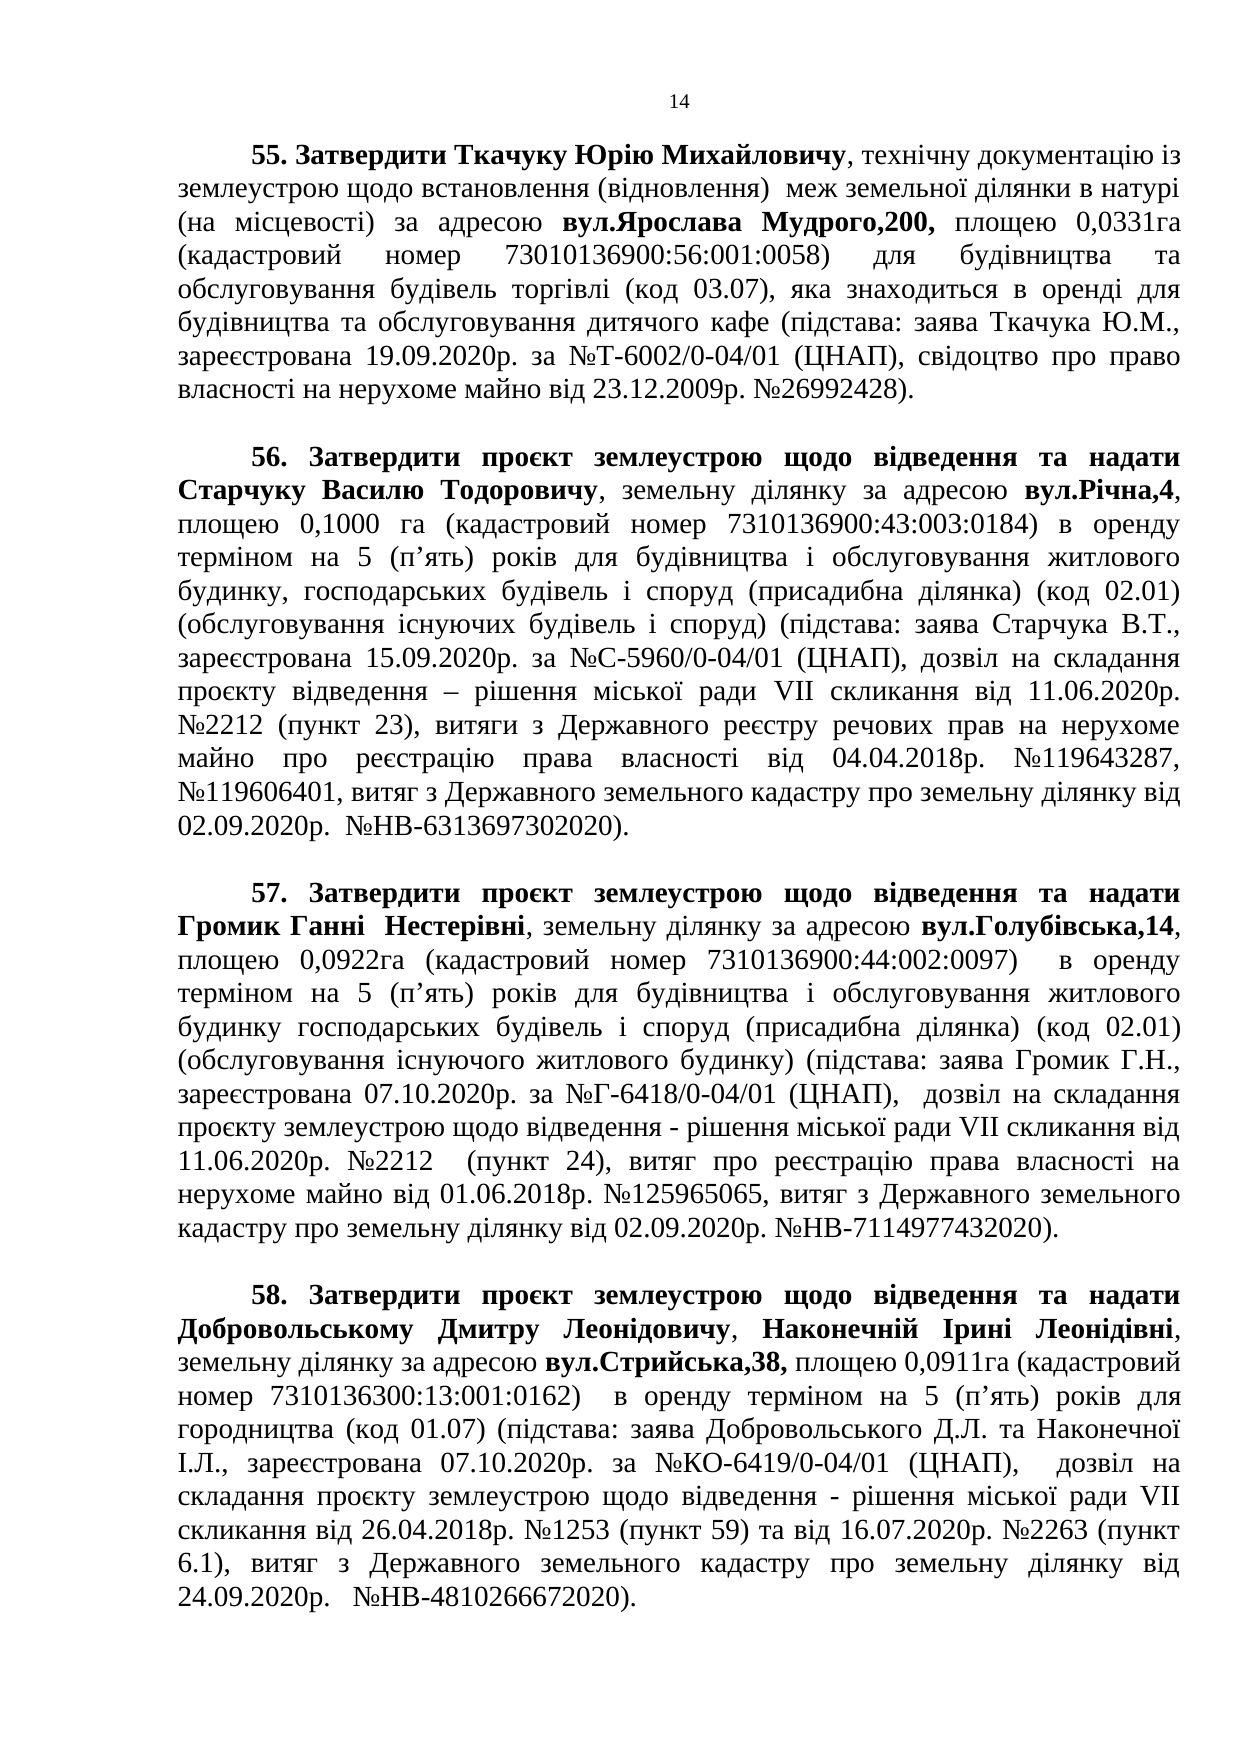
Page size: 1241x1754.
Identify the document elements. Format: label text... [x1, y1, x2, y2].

text 55. Затвердити Ткачуку Юрію Михайловичу, технічну документацію із землеустрою щодо встановлення (відновлення) меж земельної ділянки в натурі (на місцевості) за адресою вул.Ярослава Мудрого,200, площею 0,0331га (кадастровий номер 73010136900:56:001:0058) для будівництва та обслуговування будівель торгівлі (код 03.07), яка знаходиться в оренді для будівництва та обслуговування дитячого кафе (підстава: заява Ткачука Ю.М., зареєстрована 19.09.2020р. за №Т-6002/0-04/01 (ЦНАП), свідоцтво про право власності на нерухоме майно від 23.12.2009р. №26992428). [177, 137, 1181, 405]
text 56. Затвердити проєкт землеустрою щодо відведення та надати Старчуку Василю Тодоровичу, земельну ділянку за адресою вул.Річна,4, площею 0,1000 га (кадастровий номер 7310136900:43:003:0184) в оренду терміном на 5 (п’ять) років для будівництва і обслуговування житлового будинку, господарських будівель і споруд (присадибна ділянка) (код 02.01) (обслуговування існуючих будівель і споруд) (підстава: заява Старчука В.Т., зареєстрована 15.09.2020р. за №С-5960/0-04/01 (ЦНАП), дозвіл на складання проєкту відведення – рішення міської ради VII скликання від 11.06.2020р. №2212 (пункт 23), витяги з Державного реєстру речових прав на нерухоме майно про реєстрацію права власності від 04.04.2018р. №119643287, №119606401, витяг з Державного земельного кадастру про земельну ділянку від 02.09.2020р. №НВ-6313697302020). [177, 439, 1181, 841]
text 57. Затвердити проєкт землеустрою щодо відведення та надати Громик Ганні Нестерівні, земельну ділянку за адресою вул.Голубівська,14, площею 0,0922га (кадастровий номер 7310136900:44:002:0097) в оренду терміном на 5 (п’ять) років для будівництва і обслуговування житлового будинку господарських будівель і споруд (присадибна ділянка) (код 02.01) (обслуговування існуючого житлового будинку) (підстава: заява Громик Г.Н., зареєстрована 07.10.2020р. за №Г-6418/0-04/01 (ЦНАП), дозвіл на складання проєкту землеустрою щодо відведення - рішення міської ради VІI скликання від 11.06.2020р. №2212 (пункт 24), витяг про реєстрацію права власності на нерухоме майно від 01.06.2018р. №125965065, витяг з Державного земельного кадастру про земельну ділянку від 02.09.2020р. №НВ-7114977432020). [177, 1009, 1181, 1244]
text 57. Затвердити проєкт землеустрою щодо відведення та надати Громик Ганні Нестерівні, земельну ділянку за адресою вул.Голубівська,14, площею 0,0922га (кадастровий номер 7310136900:44:002:0097) в оренду терміном на 5 (п’ять) років для будівництва і обслуговування житлового будинку господарських будівель і споруд (присадибна ділянка) (код 02.01) (обслуговування існуючого житлового будинку) (підстава: заява Громик Г.Н., зареєстрована 07.10.2020р. за №Г-6418/0-04/01 (ЦНАП), дозвіл на складання проєкту землеустрою щодо відведення - рішення міської ради VІI скликання від 11.06.2020р. №2212 (пункт 24), витяг про реєстрацію права власності на нерухоме майно від 01.06.2018р. №125965065, витяг з Державного земельного кадастру про земельну ділянку від 02.09.2020р. №НВ-7114977432020). [177, 875, 1181, 1009]
text 58. Затвердити проєкт землеустрою щодо відведення та надати Добровольському Дмитру Леонідовичу, Наконечній Ірині Леонідівні, земельну ділянку за адресою вул.Стрийська,38, площею 0,0911га (кадастровий номер 7310136300:13:001:0162) в оренду терміном на 5 (п’ять) років для городництва (код 01.07) (підстава: заява Добровольського Д.Л. та Наконечної І.Л., зареєстрована 07.10.2020р. за №КО-6419/0-04/01 (ЦНАП), дозвіл на складання проєкту землеустрою щодо відведення - рішення міської ради VІI скликання від 26.04.2018р. №1253 (пункт 59) та від 16.07.2020р. №2263 (пункт 6.1), витяг з Державного земельного кадастру про земельну ділянку від 24.09.2020р. №НВ-4810266672020). [177, 1277, 1181, 1613]
